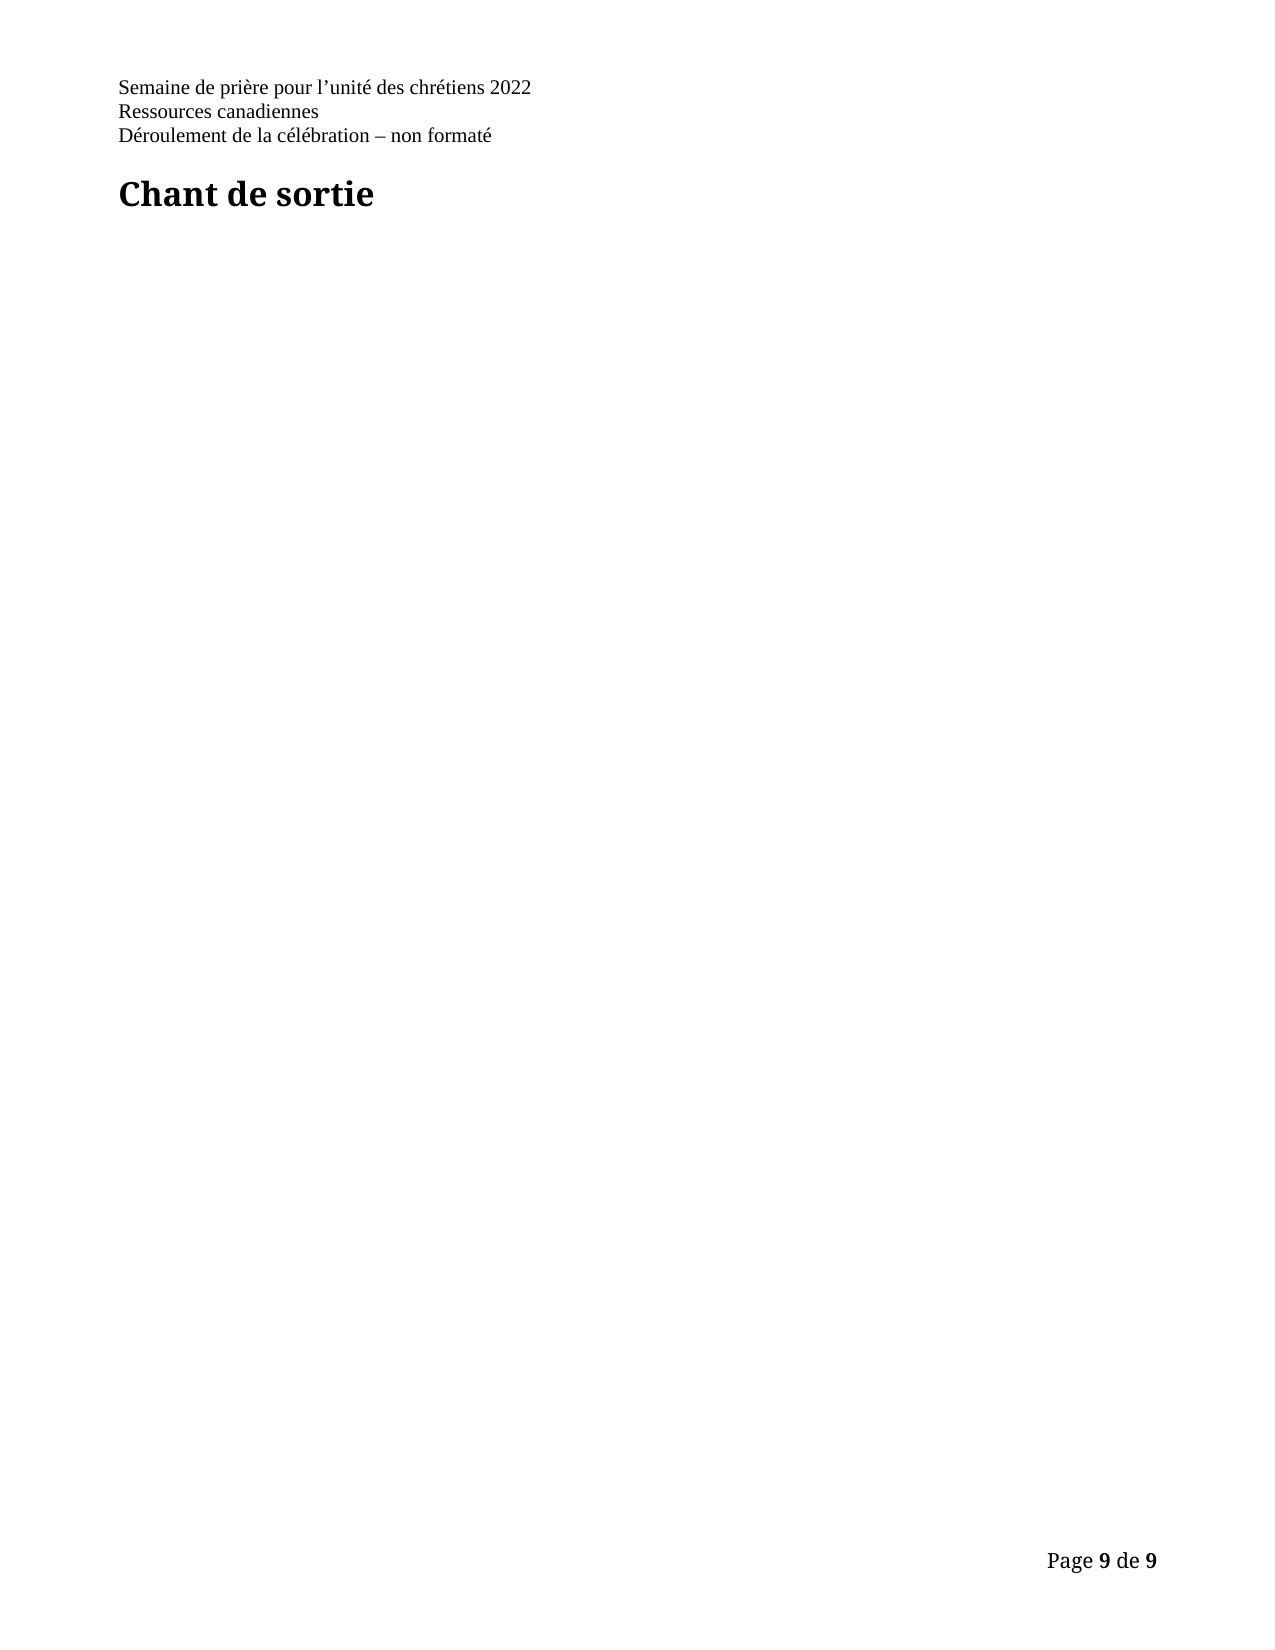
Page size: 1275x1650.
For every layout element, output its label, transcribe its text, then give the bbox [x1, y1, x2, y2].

text Chant de sortie [118, 171, 1157, 217]
